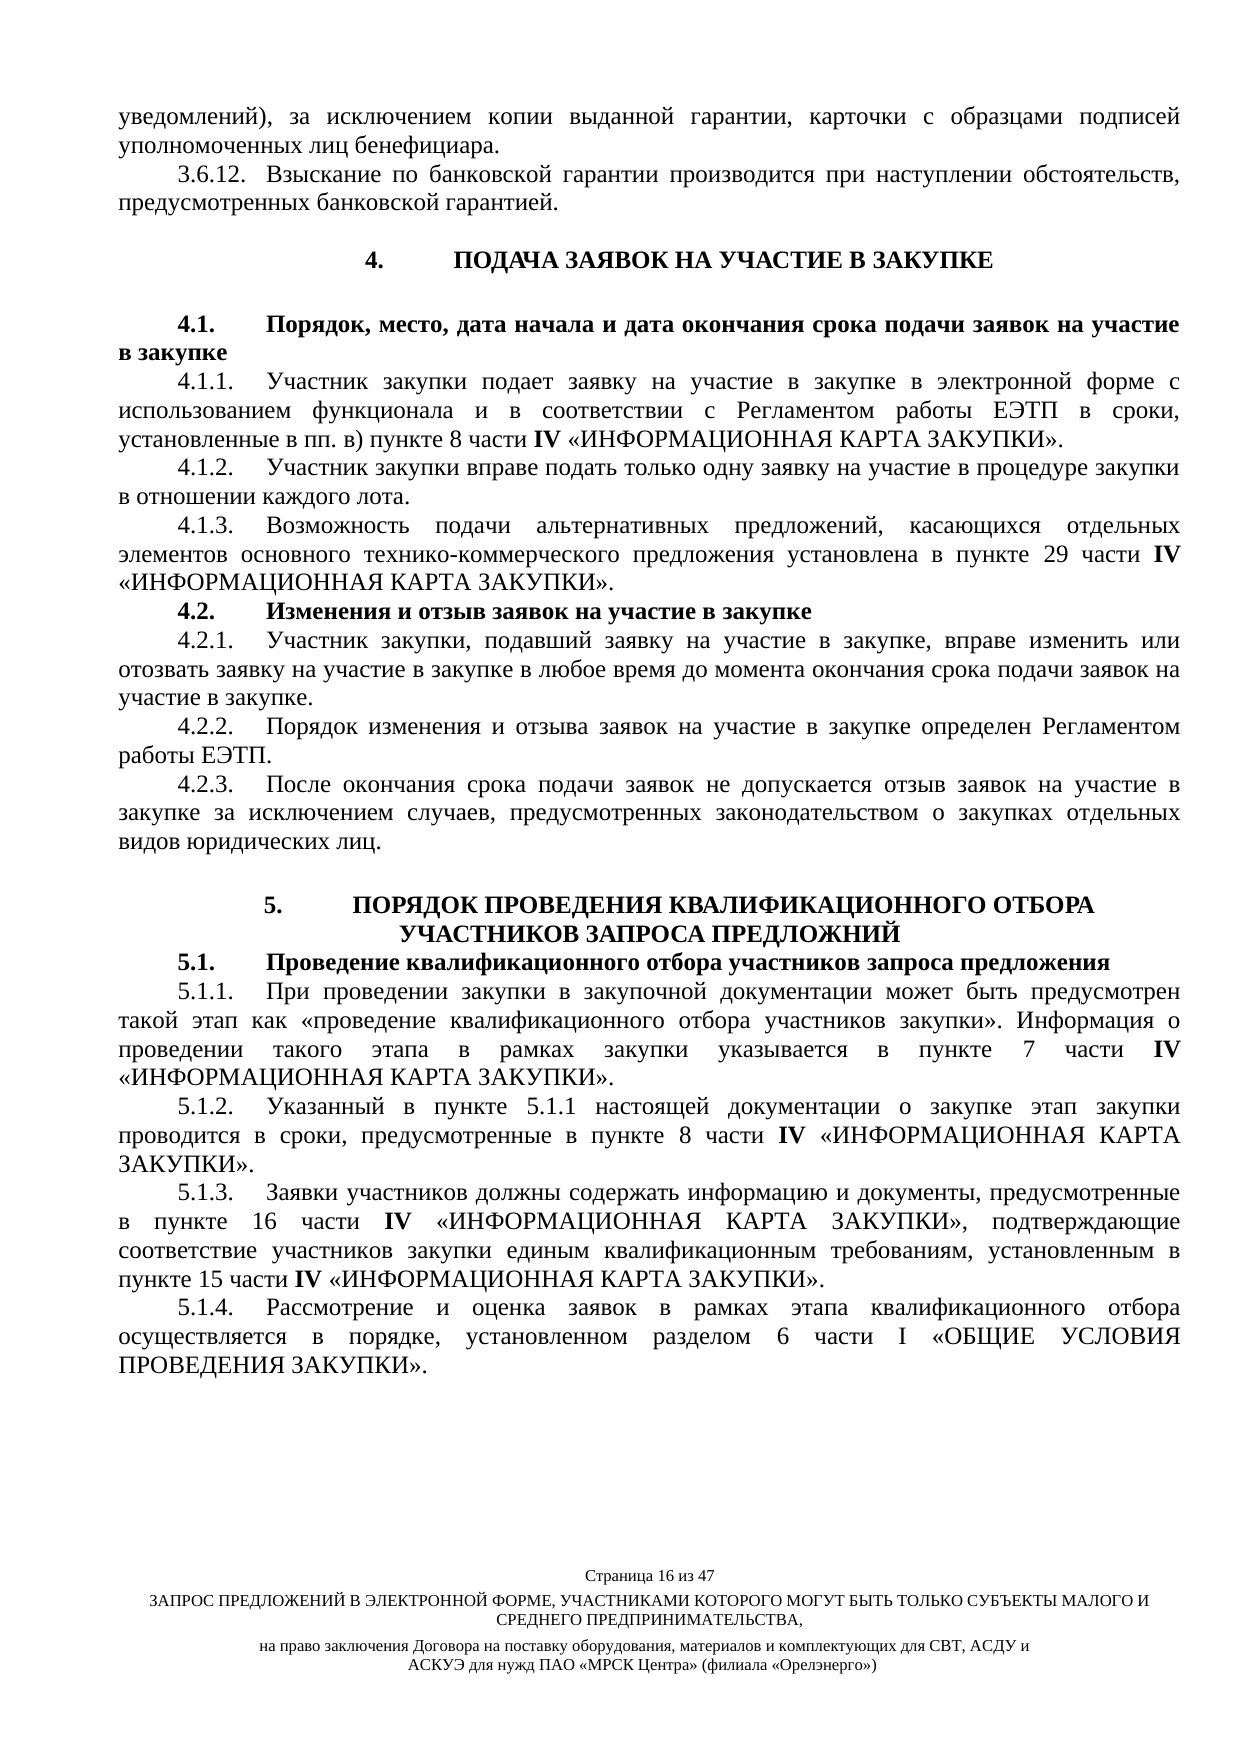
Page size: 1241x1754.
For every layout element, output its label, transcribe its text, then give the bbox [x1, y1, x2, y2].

subtitle ПОРЯДОК ПРОВЕДЕНИЯ КВАЛИФИКАЦИОННОГО ОТБОРА УЧАСТНИКОВ ЗАПРОСА ПРЕДЛОЖНИЙ [118, 890, 1181, 947]
subtitle Указанный в пункте 5.1.1 настоящей документации о закупке этап закупки проводится в сроки, предусмотренные в пункте 8 части IV «ИНФОРМАЦИОННАЯ КАРТА ЗАКУПКИ». [118, 1091, 1181, 1177]
subtitle Участник закупки подает заявку на участие в закупке в электронной форме с использованием функционала и в соответствии с Регламентом работы ЕЭТП в сроки, установленные в пп. б) пункте 8 части IV «ИНФОРМАЦИОННАЯ КАРТА ЗАКУПКИ». [118, 366, 1181, 452]
subtitle Изменения и отзыв заявок на участие в закупке [118, 596, 1181, 625]
subtitle Проведение квалификационного отбора участников запроса предложения [118, 947, 1181, 976]
subtitle Участник закупки, подавший заявку на участие в закупке, вправе изменить или отозвать заявку на участие в закупке в любое время до момента окончания срока подачи заявок на участие в закупке. [118, 625, 1181, 711]
subtitle Взыскание по банковской гарантии производится при наступлении обстоятельств, предусмотренных банковской гарантией. [118, 159, 1181, 216]
subtitle ПОДАЧА ЗАЯВОК НА УЧАСТИЕ В ЗАКУПКЕ [118, 245, 1181, 274]
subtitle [118, 101, 1181, 159]
subtitle Участник закупки вправе подать только одну заявку на участие в процедуре закупки в отношении каждого лота. [118, 452, 1181, 510]
subtitle Заявки участников должны содержать информацию и документы, предусмотренные в пункте 16 части IV «ИНФОРМАЦИОННАЯ КАРТА ЗАКУПКИ», подтверждающие соответствие участников закупки единым квалификационным требованиям, установленным в пункте 15 части IV «ИНФОРМАЦИОННАЯ КАРТА ЗАКУПКИ». [118, 1177, 1181, 1292]
subtitle Возможность подачи альтернативных предложений, касающихся отдельных элементов основного технико-коммерческого предложения установлена в пункте 29 части IV «ИНФОРМАЦИОННАЯ КАРТА ЗАКУПКИ». [118, 510, 1181, 596]
subtitle Рассмотрение и оценка заявок в рамках этапа квалификационного отбора осуществляется в порядке, установленном разделом 6 части I «ОБЩИЕ УСЛОВИЯ ПРОВЕДЕНИЯ ЗАКУПКИ». [118, 1292, 1181, 1379]
subtitle При проведении закупки в закупочной документации может быть предусмотрен такой этап как «проведение квалификационного отбора участников закупки». Информация о проведении такого этапа в рамках закупки указывается в пункте 7 части IV «ИНФОРМАЦИОННАЯ КАРТА ЗАКУПКИ». [118, 976, 1181, 1091]
subtitle Порядок изменения и отзыва заявок на участие в закупке определен Регламентом работы ЕЭТП. [118, 711, 1181, 769]
subtitle После окончания срока подачи заявок не допускается отзыв заявок на участие в закупке за исключением случаев, предусмотренных законодательством о закупках отдельных видов юридических лиц. [118, 769, 1181, 855]
subtitle Порядок, место, дата начала и дата окончания срока подачи заявок на участие в закупке [118, 309, 1181, 366]
